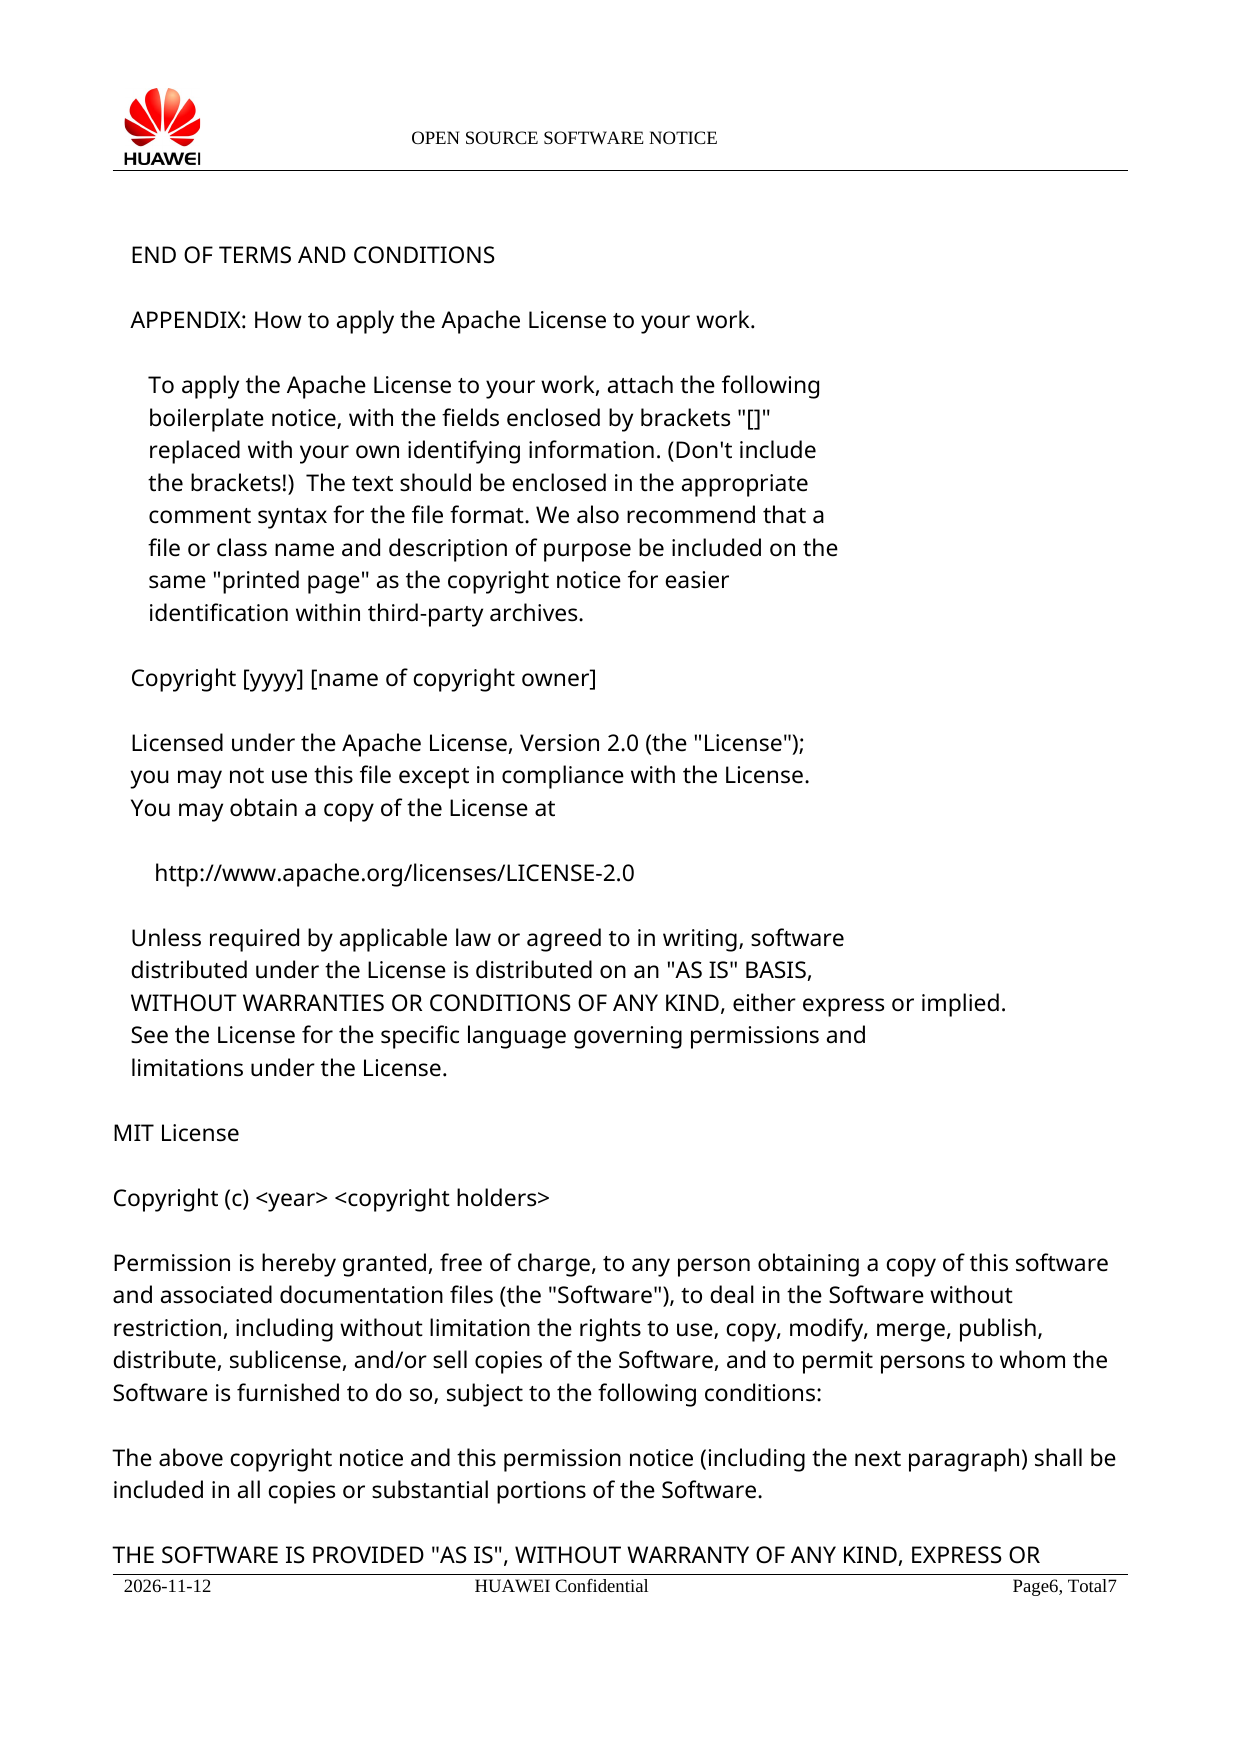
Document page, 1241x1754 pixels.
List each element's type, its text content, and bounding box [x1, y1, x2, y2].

picture [124, 88, 201, 165]
text Permission is hereby granted, free of charge, to any person obtaining a copy of this software and associated documentation files (the "Software"), to deal in the Software without restriction, including without limitation the rights to use, copy, modify, merge, publish, distribute, sublicense, and/or sell copies of the Software, and to permit persons to whom the Software is furnished to do so, subject to the following conditions: [112, 1246, 1128, 1409]
text MIT License [112, 1116, 1128, 1149]
text WITHOUT WARRANTIES OR CONDITIONS OF ANY KIND, either express or implied. [112, 986, 1128, 1019]
text the brackets!) The text should be enclosed in the appropriate [112, 466, 1128, 499]
text Unless required by applicable law or agreed to in writing, software [112, 921, 1128, 954]
text Licensed under the Apache License, Version 2.0 (the "License"); [112, 726, 1128, 759]
text same "printed page" as the copyright notice for easier [112, 564, 1128, 596]
text identification within third-party archives. [112, 596, 1128, 629]
text file or class name and description of purpose be included on the [112, 531, 1128, 564]
text Copyright [yyyy] [name of copyright owner] [112, 661, 1128, 694]
text END OF TERMS AND CONDITIONS [112, 239, 1128, 271]
text Copyright (c) <year> <copyright holders> [112, 1181, 1128, 1214]
text replaced with your own identifying information. (Don't include [112, 434, 1128, 466]
text boilerplate notice, with the fields enclosed by brackets "[]" [112, 401, 1128, 434]
text To apply the Apache License to your work, attach the following [112, 369, 1128, 401]
text you may not use this file except in compliance with the License. [112, 759, 1128, 791]
text distributed under the License is distributed on an "AS IS" BASIS, [112, 954, 1128, 986]
text You may obtain a copy of the License at [112, 791, 1128, 824]
text comment syntax for the file format. We also recommend that a [112, 499, 1128, 531]
text The above copyright notice and this permission notice (including the next paragraph) shall be included in all copies or substantial portions of the Software. [112, 1441, 1128, 1506]
text APPENDIX: How to apply the Apache License to your work. [112, 304, 1128, 336]
text limitations under the License. [112, 1051, 1128, 1084]
text See the License for the specific language governing permissions and [112, 1019, 1128, 1051]
text http://www.apache.org/licenses/LICENSE-2.0 [112, 856, 1128, 889]
